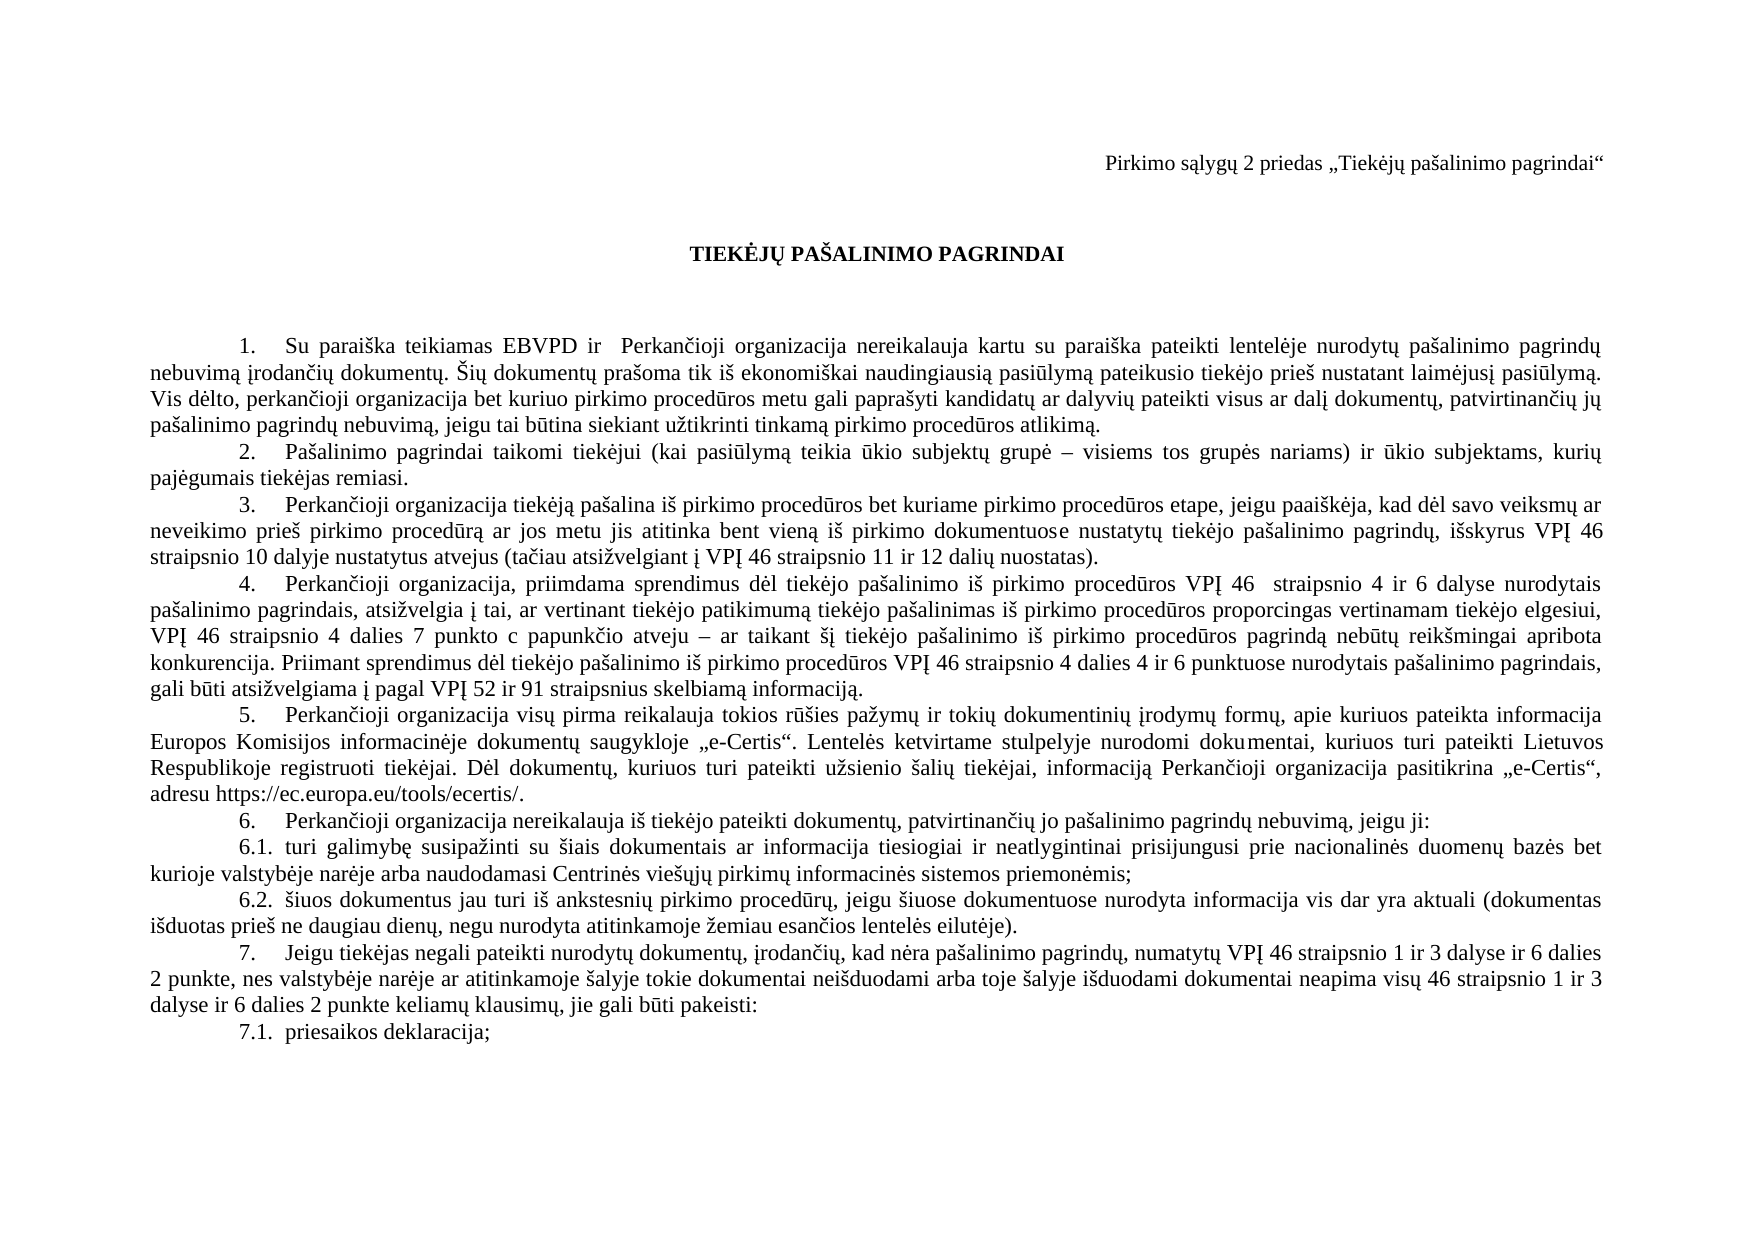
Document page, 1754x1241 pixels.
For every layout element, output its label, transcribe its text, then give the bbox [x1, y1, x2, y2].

text TIEKĖJŲ PAŠALINIMO PAGRINDAI [150, 241, 1604, 266]
list priesaikos deklaracija; [150, 1018, 1604, 1044]
list Perkančioji organizacija, priimdama sprendimus dėl tiekėjo pašalinimo iš pirkimo procedūros VPĮ 46 straipsnio 4 ir 6 dalyse nurodytais pašalinimo pagrindais, atsižvelgia į tai, ar vertinant tiekėjo patikimumą tiekėjo pašalinimas iš pirkimo procedūros proporcingas vertinamam tiekėjo elgesiui, VPĮ 46 straipsnio 4 dalies 7 punkto c papunkčio atveju – ar taikant šį tiekėjo pašalinimo iš pirkimo procedūros pagrindą nebūtų reikšmingai apribota konkurencija. Priimant sprendimus dėl tiekėjo pašalinimo iš pirkimo procedūros VPĮ 46 straipsnio 4 dalies 4 ir 6 punktuose nurodytais pašalinimo pagrindais, gali būti atsižvelgiama į pagal VPĮ 52 ir 91 straipsnius skelbiamą informaciją. [150, 570, 1604, 701]
list Su paraiška teikiamas EBVPD ir Perkančioji organizacija nereikalauja kartu su paraiška pateikti lentelėje nurodytų pašalinimo pagrindų nebuvimą įrodančių dokumentų. Šių dokumentų prašoma tik iš ekonomiškai naudingiausią pasiūlymą pateikusio tiekėjo prieš nustatant laimėjusį pasiūlymą. Vis dėlto, perkančioji organizacija bet kuriuo pirkimo procedūros metu gali paprašyti kandidatų ar dalyvių pateikti visus ar dalį dokumentų, patvirtinančių jų pašalinimo pagrindų nebuvimą, jeigu tai būtina siekiant užtikrinti tinkamą pirkimo procedūros atlikimą. [150, 332, 1604, 438]
list turi galimybę susipažinti su šiais dokumentais ar informacija tiesiogiai ir neatlygintinai prisijungusi prie nacionalinės duomenų bazės bet kurioje valstybėje narėje arba naudodamasi Centrinės viešųjų pirkimų informacinės sistemos priemonėmis; [150, 833, 1604, 886]
list Perkančioji organizacija nereikalauja iš tiekėjo pateikti dokumentų, patvirtinančių jo pašalinimo pagrindų nebuvimą, jeigu ji: [150, 807, 1604, 833]
list Perkančioji organizacija visų pirma reikalauja tokios rūšies pažymų ir tokių dokumentinių įrodymų formų, apie kuriuos pateikta informacija Europos Komisijos informacinėje dokumentų saugykloje „e-Certis“. Lentelės ketvirtame stulpelyje nurodomi dokumentai, kuriuos turi pateikti Lietuvos Respublikoje registruoti tiekėjai. Dėl dokumentų, kuriuos turi pateikti užsienio šalių tiekėjai, informaciją Perkančioji organizacija pasitikrina „e-Certis“, adresu https://ec.europa.eu/tools/ecertis/. [150, 701, 1604, 807]
text Pirkimo sąlygų 2 priedas „Tiekėjų pašalinimo pagrindai“ [150, 150, 1604, 175]
list Pašalinimo pagrindai taikomi tiekėjui (kai pasiūlymą teikia ūkio subjektų grupė – visiems tos grupės nariams) ir ūkio subjektams, kurių pajėgumais tiekėjas remiasi. [150, 438, 1604, 491]
list šiuos dokumentus jau turi iš ankstesnių pirkimo procedūrų, jeigu šiuose dokumentuose nurodyta informacija vis dar yra aktuali (dokumentas išduotas prieš ne daugiau dienų, negu nurodyta atitinkamoje žemiau esančios lentelės eilutėje). [150, 886, 1604, 939]
list Jeigu tiekėjas negali pateikti nurodytų dokumentų, įrodančių, kad nėra pašalinimo pagrindų, numatytų VPĮ 46 straipsnio 1 ir 3 dalyse ir 6 dalies 2 punkte, nes valstybėje narėje ar atitinkamoje šalyje tokie dokumentai neišduodami arba toje šalyje išduodami dokumentai neapima visų 46 straipsnio 1 ir 3 dalyse ir 6 dalies 2 punkte keliamų klausimų, jie gali būti pakeisti: [150, 939, 1604, 1018]
list Perkančioji organizacija tiekėją pašalina iš pirkimo procedūros bet kuriame pirkimo procedūros etape, jeigu paaiškėja, kad dėl savo veiksmų ar neveikimo prieš pirkimo procedūrą ar jos metu jis atitinka bent vieną iš pirkimo dokumentuose nustatytų tiekėjo pašalinimo pagrindų, išskyrus VPĮ 46 straipsnio 10 dalyje nustatytus atvejus (tačiau atsižvelgiant į VPĮ 46 straipsnio 11 ir 12 dalių nuostatas). [150, 491, 1604, 570]
